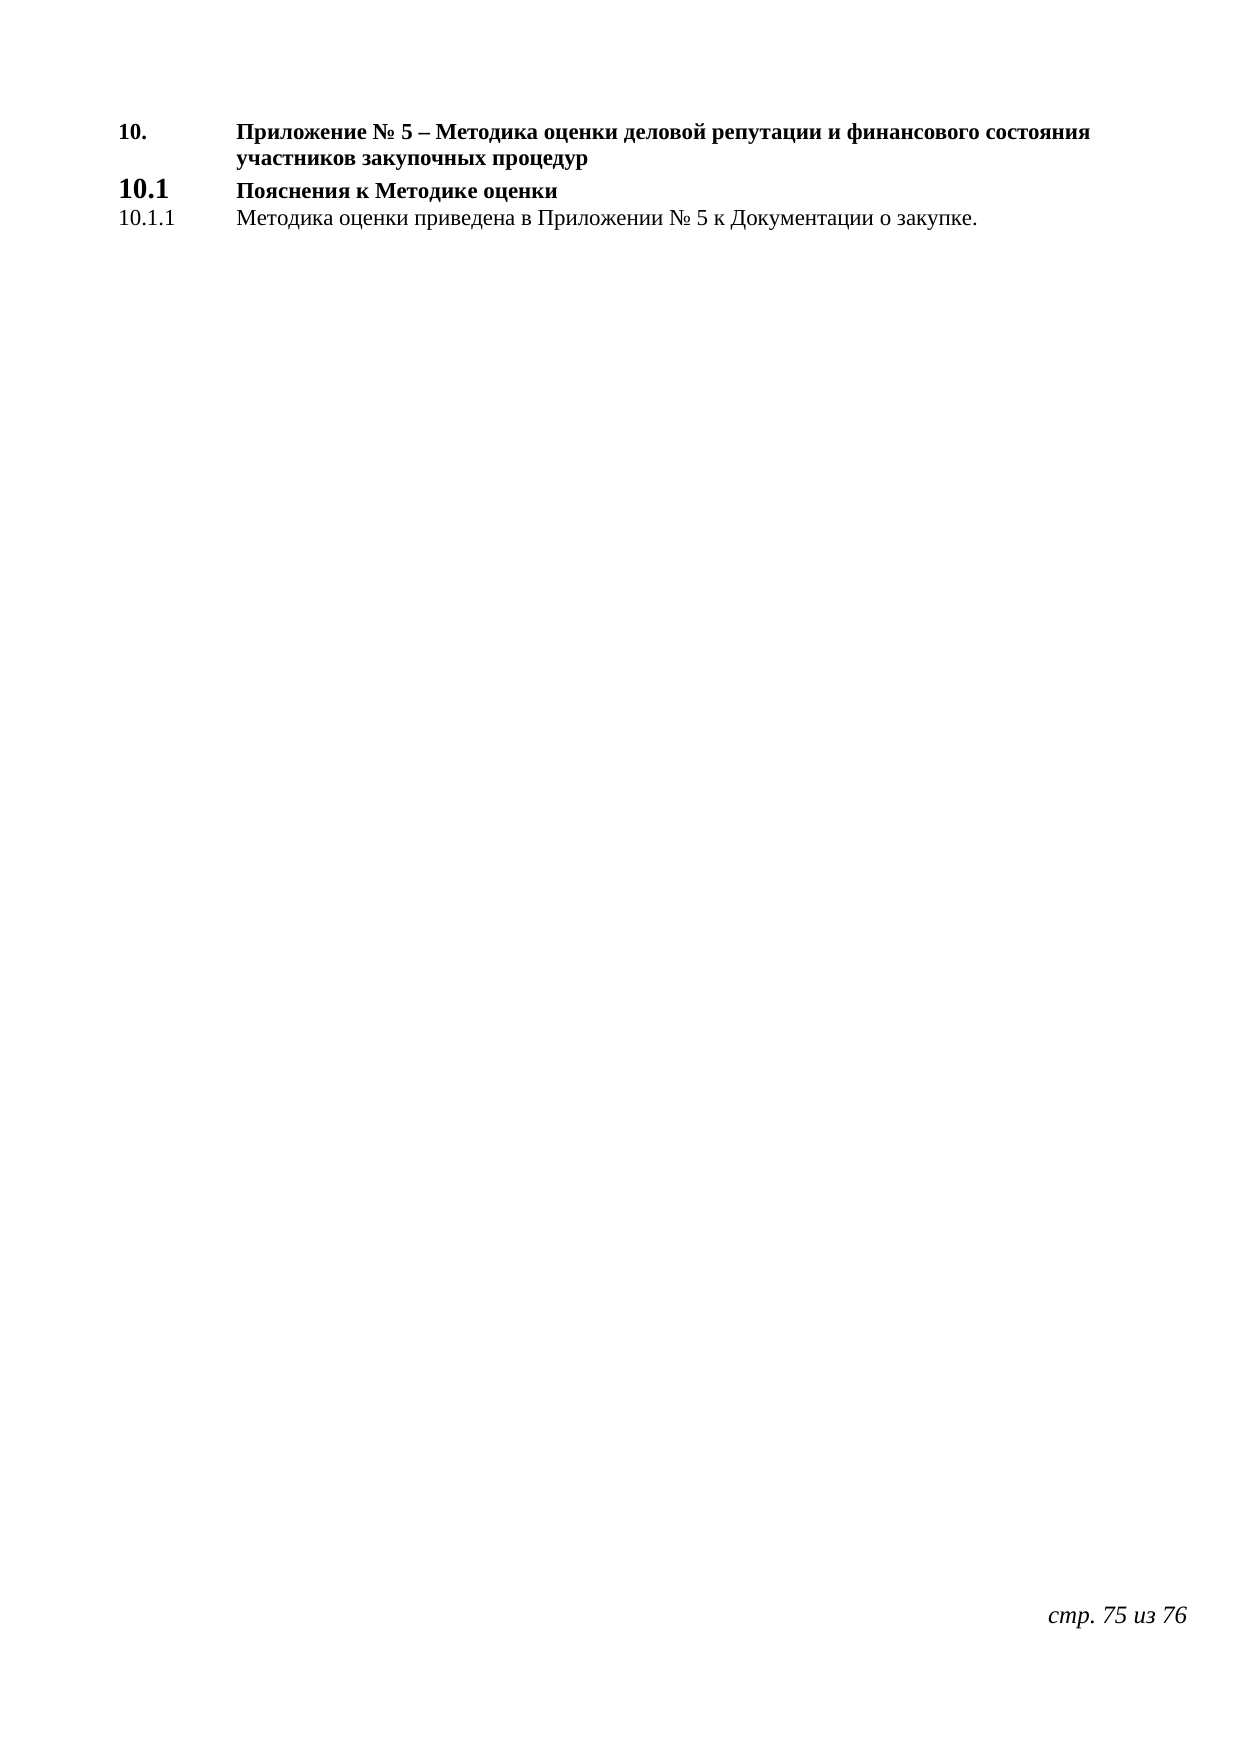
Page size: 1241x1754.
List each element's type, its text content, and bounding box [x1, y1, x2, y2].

subtitle Пояснения к Методике оценки [118, 171, 1181, 204]
subtitle Приложение № 5 – Методика оценки деловой репутации и финансового состояния участников закупочных процедур [118, 118, 1181, 171]
list Методика оценки приведена в Приложении № 5 к Документации о закупке. [118, 204, 1181, 231]
